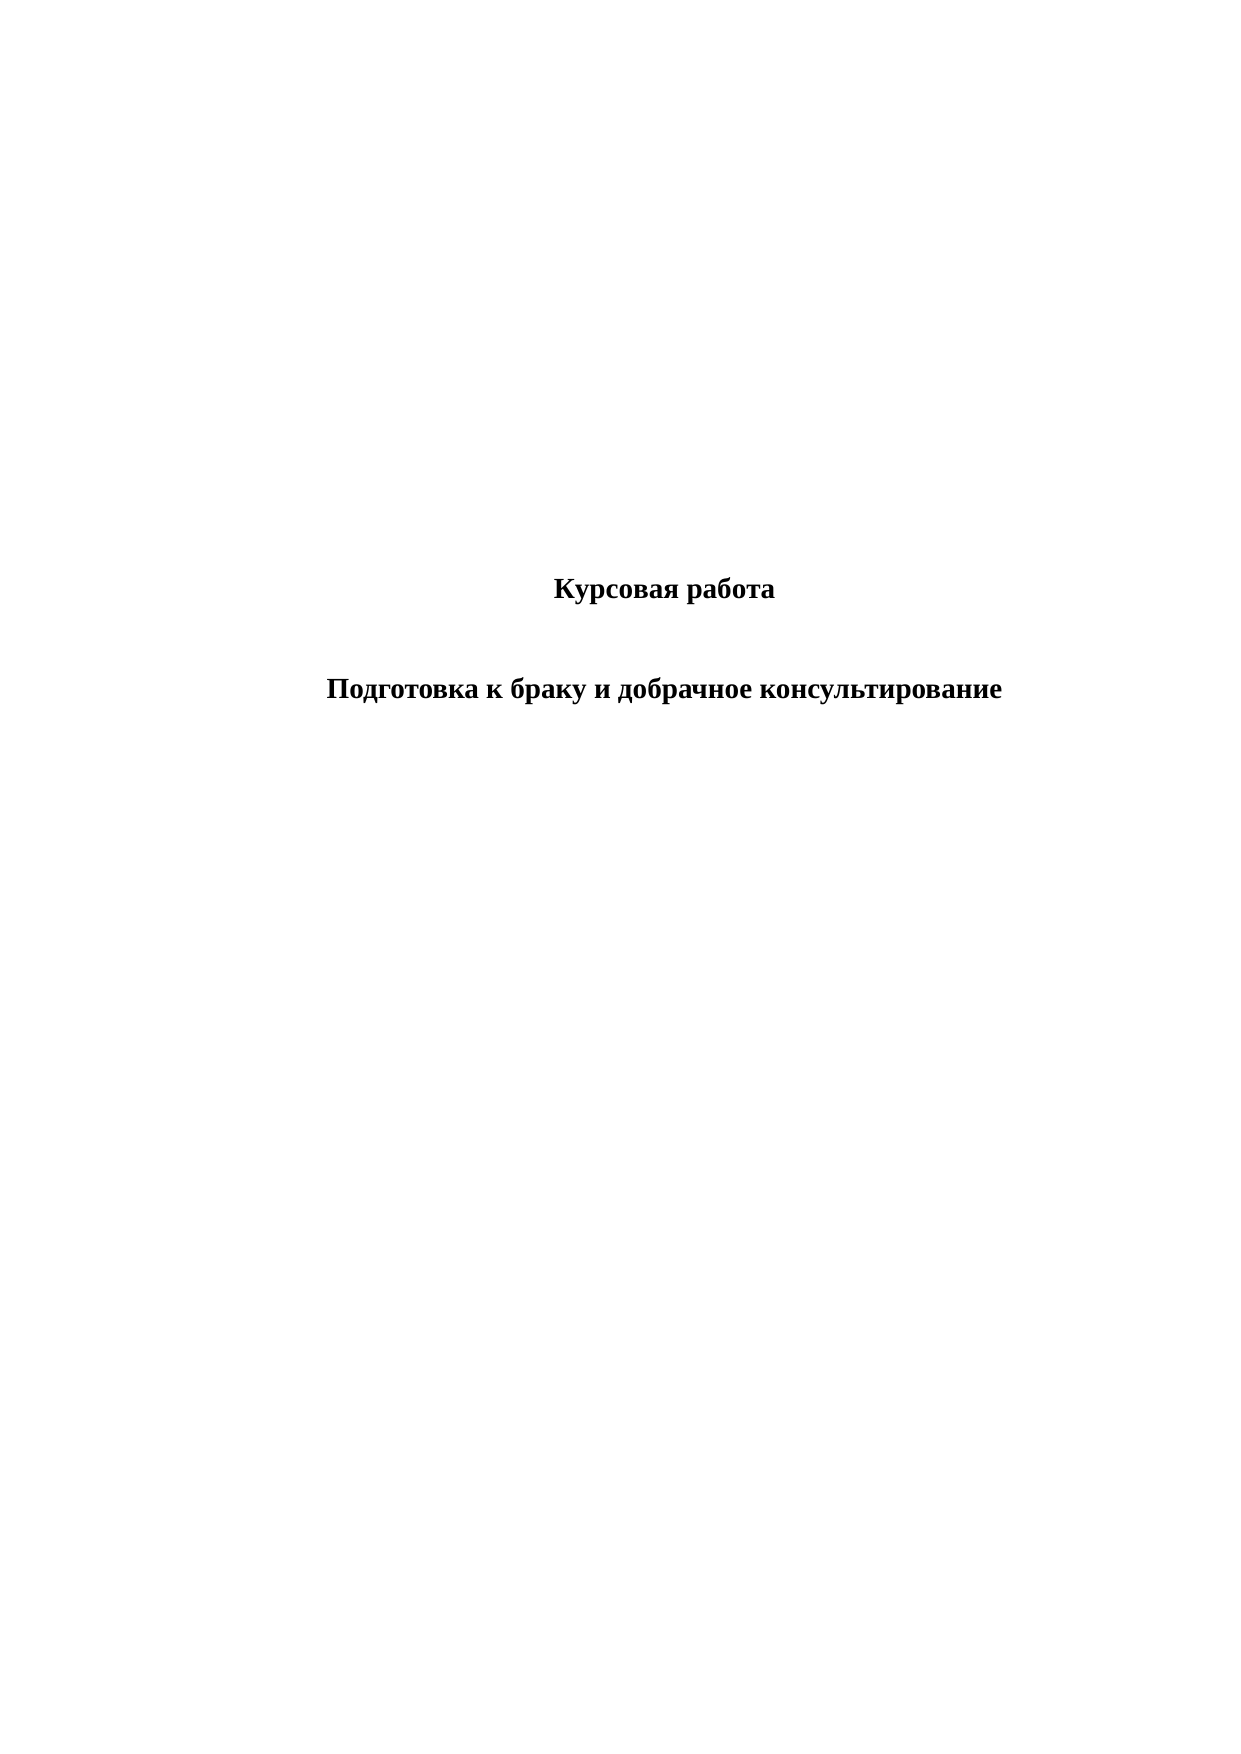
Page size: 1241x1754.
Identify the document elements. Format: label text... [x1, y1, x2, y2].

text Курсовая работа [177, 571, 1152, 604]
subtitle Подготовка к браку и добрачное консультирование [177, 672, 1152, 705]
